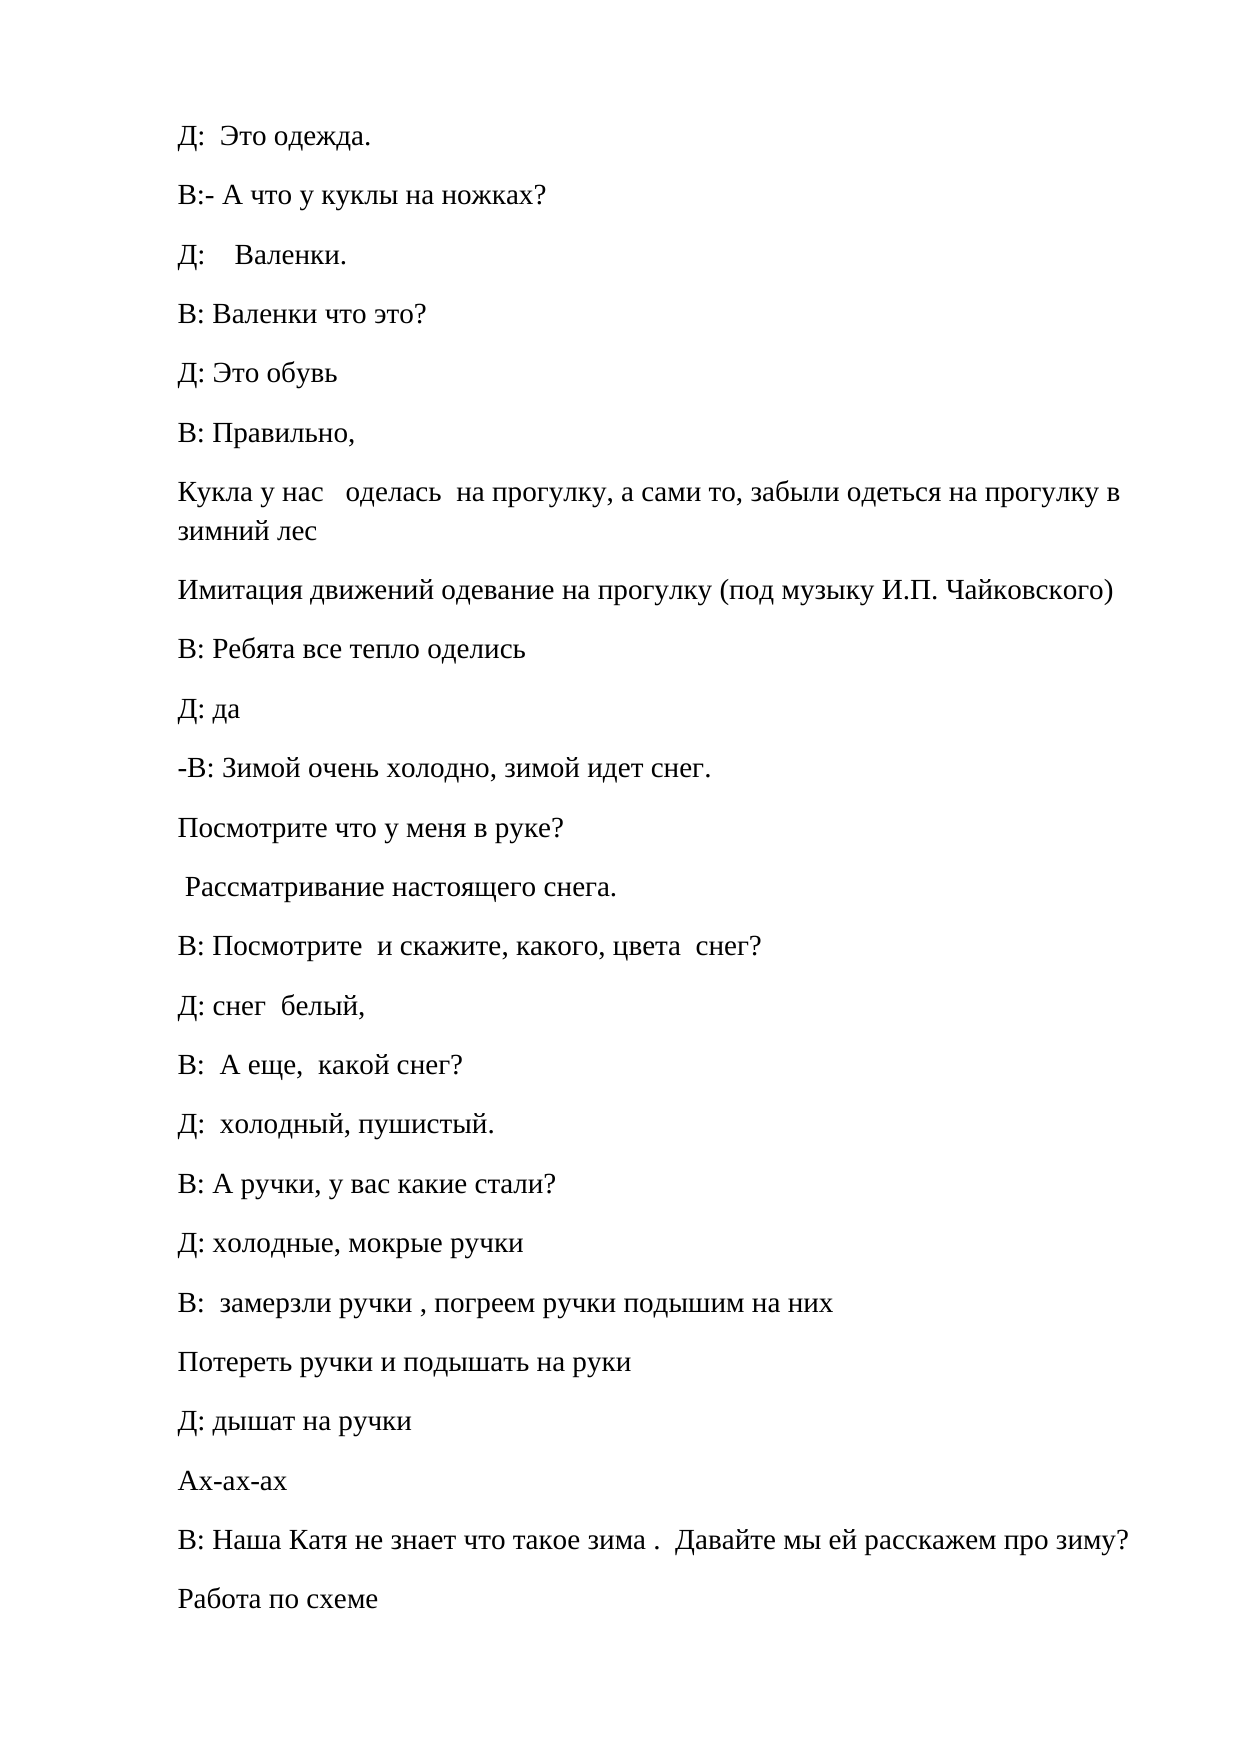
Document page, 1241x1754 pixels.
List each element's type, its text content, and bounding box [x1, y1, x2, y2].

text Д: дышат на ручки [177, 1403, 1152, 1437]
text В: Ребята все тепло оделись [177, 632, 1152, 665]
text Посмотрите что у меня в руке? [177, 810, 1152, 843]
text Д: да [177, 691, 1152, 724]
text В: Валенки что это? [177, 296, 1152, 330]
text Работа по схеме [177, 1582, 1152, 1615]
text Д: снег белый, [177, 988, 1152, 1021]
text Кукла у нас оделась на прогулку, а сами то, забыли одеться на прогулку в зимний лес [177, 474, 1152, 546]
text В: Наша Катя не знает что такое зима . Давайте мы ей расскажем про зиму? [177, 1522, 1152, 1556]
text В: Посмотрите и скажите, какого, цвета снег? [177, 928, 1152, 962]
text Д: холодные, мокрые ручки [177, 1225, 1152, 1259]
text В:- А что у куклы на ножках? [177, 177, 1152, 211]
text В: Правильно, [177, 415, 1152, 448]
text В: А ручки, у вас какие стали? [177, 1166, 1152, 1199]
text Потереть ручки и подышать на руки [177, 1344, 1152, 1378]
text В: замерзли ручки , погреем ручки подышим на них [177, 1285, 1152, 1318]
text Имитация движений одевание на прогулку (под музыку И.П. Чайковского) [177, 572, 1152, 606]
text Рассматривание настоящего снега. [177, 869, 1152, 903]
text Д: Это обувь [177, 356, 1152, 389]
text -В: Зимой очень холодно, зимой идет снег. [177, 750, 1152, 784]
text Д: Валенки. [177, 237, 1152, 270]
text Д: Это одежда. [177, 118, 1152, 152]
text Ах-ах-ах [177, 1463, 1152, 1496]
text В: А еще, какой снег? [177, 1047, 1152, 1081]
text Д: холодный, пушистый. [177, 1107, 1152, 1140]
